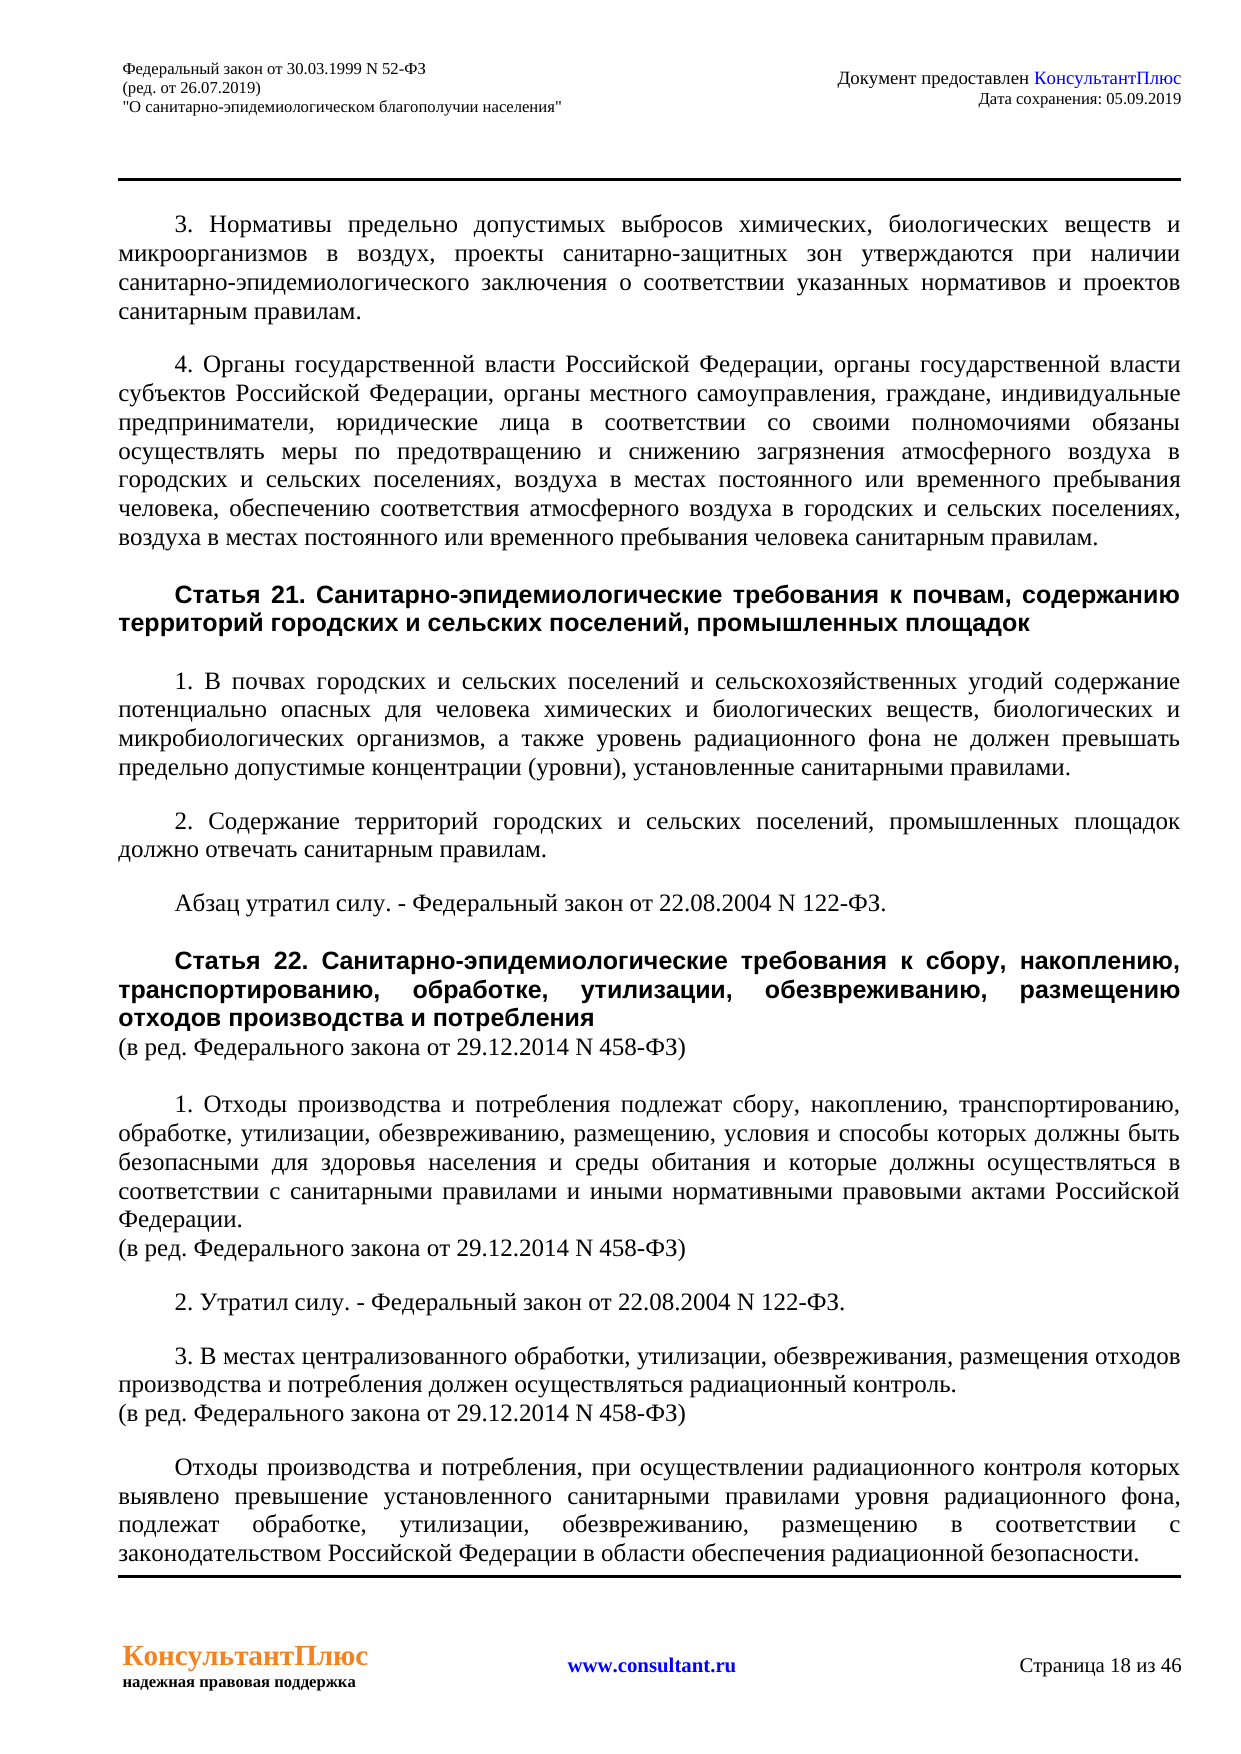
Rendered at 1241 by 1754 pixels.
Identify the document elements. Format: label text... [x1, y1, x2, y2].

text 3. В местах централизованного обработки, утилизации, обезвреживания, размещения отходов производства и потребления должен осуществляться радиационный контроль. [118, 1341, 1181, 1398]
title Статья 21. Санитарно-эпидемиологические требования к почвам, содержанию территорий городских и сельских поселений, промышленных площадок [118, 579, 1181, 637]
text Абзац утратил силу. - Федеральный закон от 22.08.2004 N 122-ФЗ. [118, 888, 1181, 917]
text 4. Органы государственной власти Российской Федерации, органы государственной власти субъектов Российской Федерации, органы местного самоуправления, граждане, индивидуальные предприниматели, юридические лица в соответствии со своими полномочиями обязаны осуществлять меры по предотвращению и снижению загрязнения атмосферного воздуха в городских и сельских поселениях, воздуха в местах постоянного или временного пребывания человека, обеспечению соответствия атмосферного воздуха в городских и сельских поселениях, воздуха в местах постоянного или временного пребывания человека санитарным правилам. [118, 349, 1181, 551]
text Отходы производства и потребления, при осуществлении радиационного контроля которых выявлено превышение установленного санитарными правилами уровня радиационного фона, подлежат обработке, утилизации, обезвреживанию, размещению в соответствии с законодательством Российской Федерации в области обеспечения радиационной безопасности. [118, 1452, 1181, 1567]
text (в ред. Федерального закона от 29.12.2014 N 458-ФЗ) [118, 1398, 1181, 1427]
text (в ред. Федерального закона от 29.12.2014 N 458-ФЗ) [118, 1032, 1181, 1061]
title Статья 22. Санитарно-эпидемиологические требования к сбору, накоплению, транспортированию, обработке, утилизации, обезвреживанию, размещению отходов производства и потребления [118, 946, 1181, 1032]
text 2. Содержание территорий городских и сельских поселений, промышленных площадок должно отвечать санитарным правилам. [118, 806, 1181, 863]
text 3. Нормативы предельно допустимых выбросов химических, биологических веществ и микроорганизмов в воздух, проекты санитарно-защитных зон утверждаются при наличии санитарно-эпидемиологического заключения о соответствии указанных нормативов и проектов санитарным правилам. [118, 209, 1181, 324]
text 1. Отходы производства и потребления подлежат сбору, накоплению, транспортированию, обработке, утилизации, обезвреживанию, размещению, условия и способы которых должны быть безопасными для здоровья населения и среды обитания и которые должны осуществляться в соответствии с санитарными правилами и иными нормативными правовыми актами Российской Федерации. [118, 1089, 1181, 1233]
text 2. Утратил силу. - Федеральный закон от 22.08.2004 N 122-ФЗ. [118, 1287, 1181, 1316]
text (в ред. Федерального закона от 29.12.2014 N 458-ФЗ) [118, 1233, 1181, 1262]
text 1. В почвах городских и сельских поселений и сельскохозяйственных угодий содержание потенциально опасных для человека химических и биологических веществ, биологических и микробиологических организмов, а также уровень радиационного фона не должен превышать предельно допустимые концентрации (уровни), установленные санитарными правилами. [118, 666, 1181, 781]
